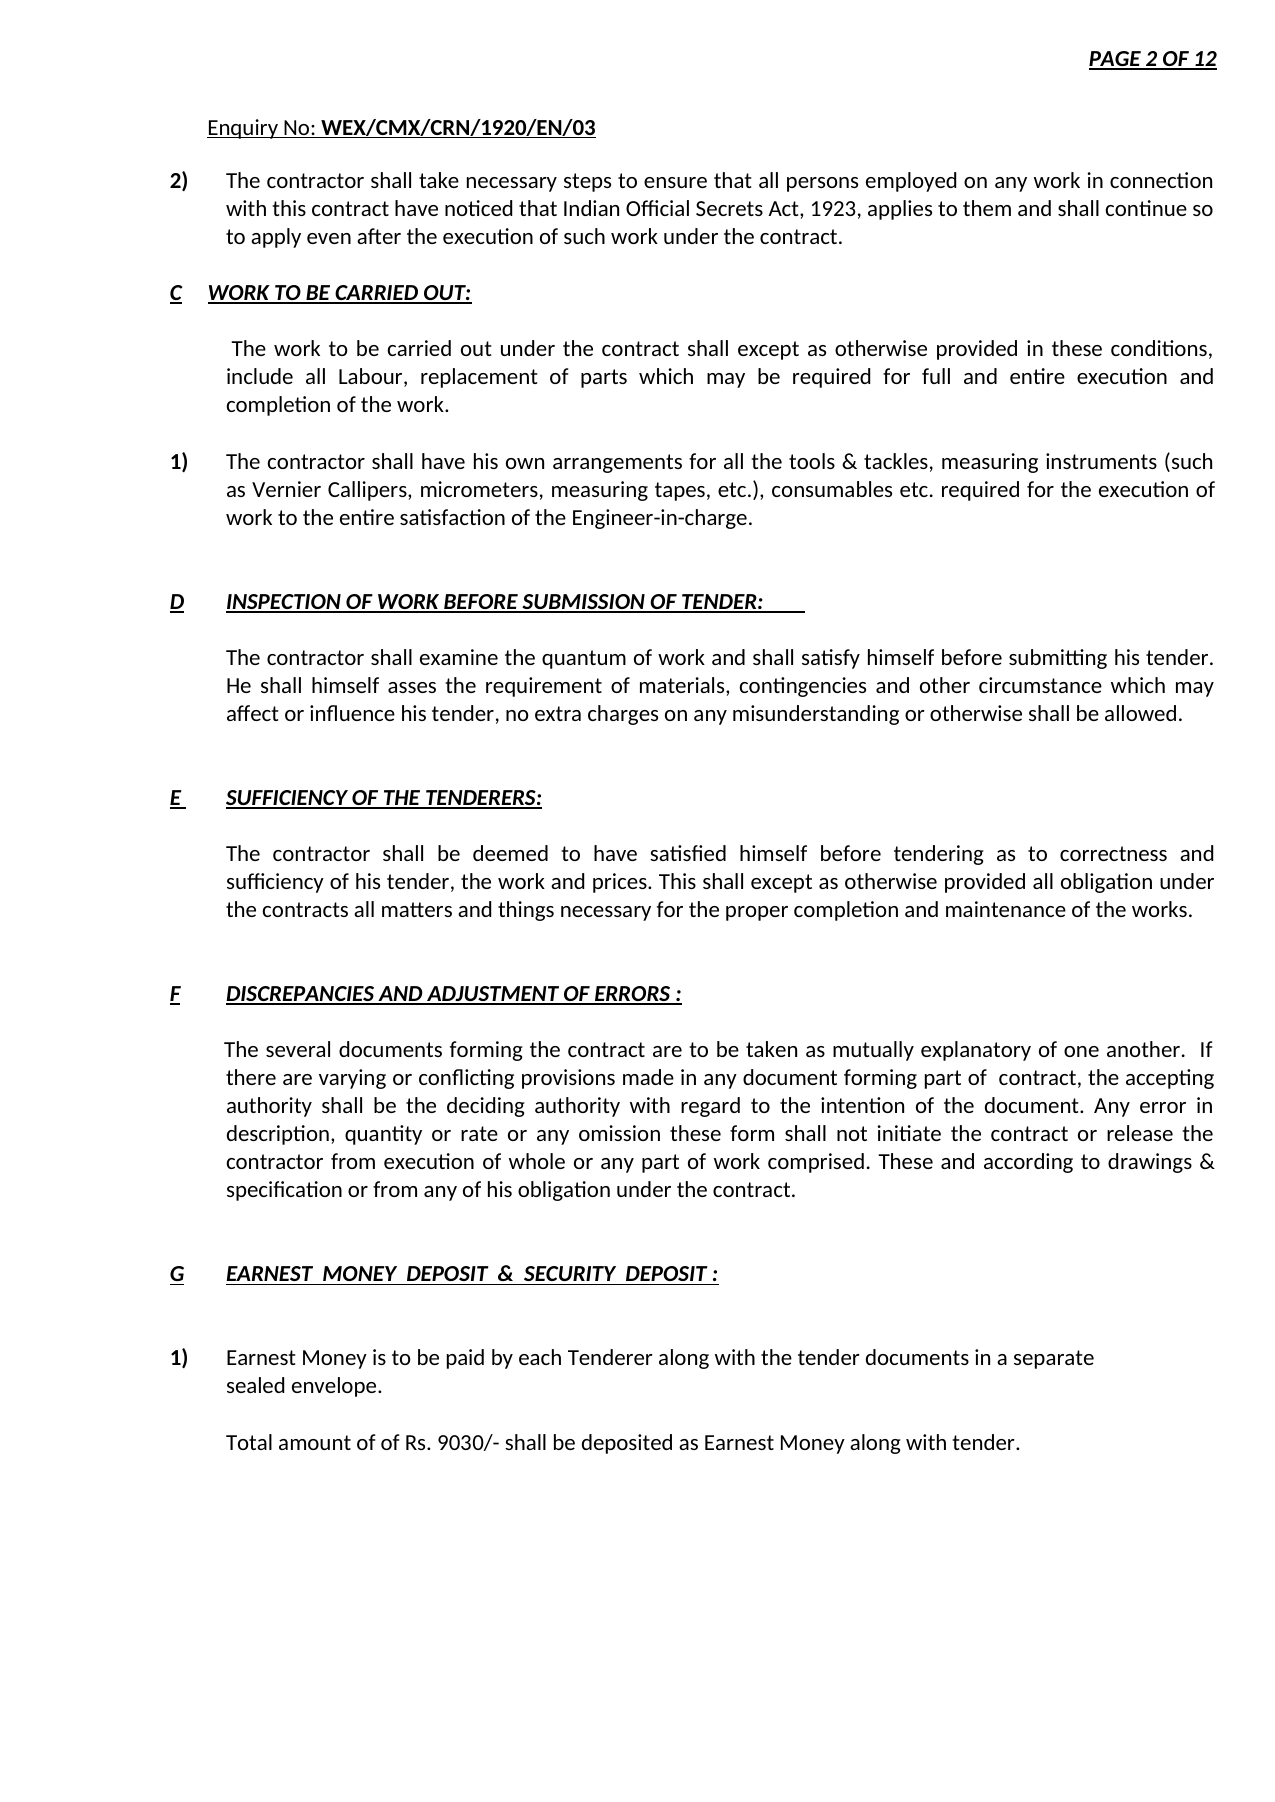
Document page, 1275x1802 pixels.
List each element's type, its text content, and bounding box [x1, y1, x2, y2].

text The contractor shall be deemed to have satisfied himself before tendering as to correctness and sufficiency of his tender, the work and prices. This shall except as otherwise provided all obligation under the contracts all matters and things necessary for the proper completion and maintenance of the works. [226, 839, 1216, 923]
text Enquiry No: WEX/CMX/CRN/1920/EN/03 [207, 113, 1039, 141]
text The contractor shall examine the quantum of work and shall satisfy himself before submitting his tender. He shall himself asses the requirement of materials, contingencies and other circumstance which may affect or influence his tender, no extra charges on any misunderstanding or otherwise shall be allowed. [226, 643, 1216, 727]
text F DISCREPANCIES AND ADJUSTMENT OF ERRORS : [169, 979, 1216, 1007]
text C WORK TO BE CARRIED OUT: [169, 278, 1216, 306]
text The work to be carried out under the contract shall except as otherwise provided in these conditions, include all Labour, replacement of parts which may be required for full and entire execution and completion of the work. [169, 334, 1216, 418]
text 2) The contractor shall take necessary steps to ensure that all persons employed on any work in connection with this contract have noticed that Indian Official Secrets Act, 1923, applies to them and shall continue so to apply even after the execution of such work under the contract. [169, 166, 1216, 250]
text D INSPECTION OF WORK BEFORE SUBMISSION OF TENDER: [169, 587, 1216, 615]
text Total amount of of Rs. 9030/- shall be deposited as Earnest Money along with tender. [169, 1428, 1096, 1456]
text 1) The contractor shall have his own arrangements for all the tools & tackles, measuring instruments (such as Vernier Callipers, micrometers, measuring tapes, etc.), consumables etc. required for the execution of work to the entire satisfaction of the Engineer-in-charge. [169, 447, 1216, 531]
text PAGE 2 OF 12 [169, 44, 1216, 72]
text E SUFFICIENCY OF THE TENDERERS: [169, 783, 1216, 811]
text The several documents forming the contract are to be taken as mutually explanatory of one another. If there are varying or conflicting provisions made in any document forming part of contract, the accepting authority shall be the deciding authority with regard to the intention of the document. Any error in description, quantity or rate or any omission these form shall not initiate the contract or release the contractor from execution of whole or any part of work comprised. These and according to drawings & specification or from any of his obligation under the contract. [169, 1035, 1216, 1203]
text G EARNEST MONEY DEPOSIT & SECURITY DEPOSIT : [169, 1259, 1216, 1287]
text 1) Earnest Money is to be paid by each Tenderer along with the tender documents in a separate sealed envelope. [169, 1343, 1096, 1399]
